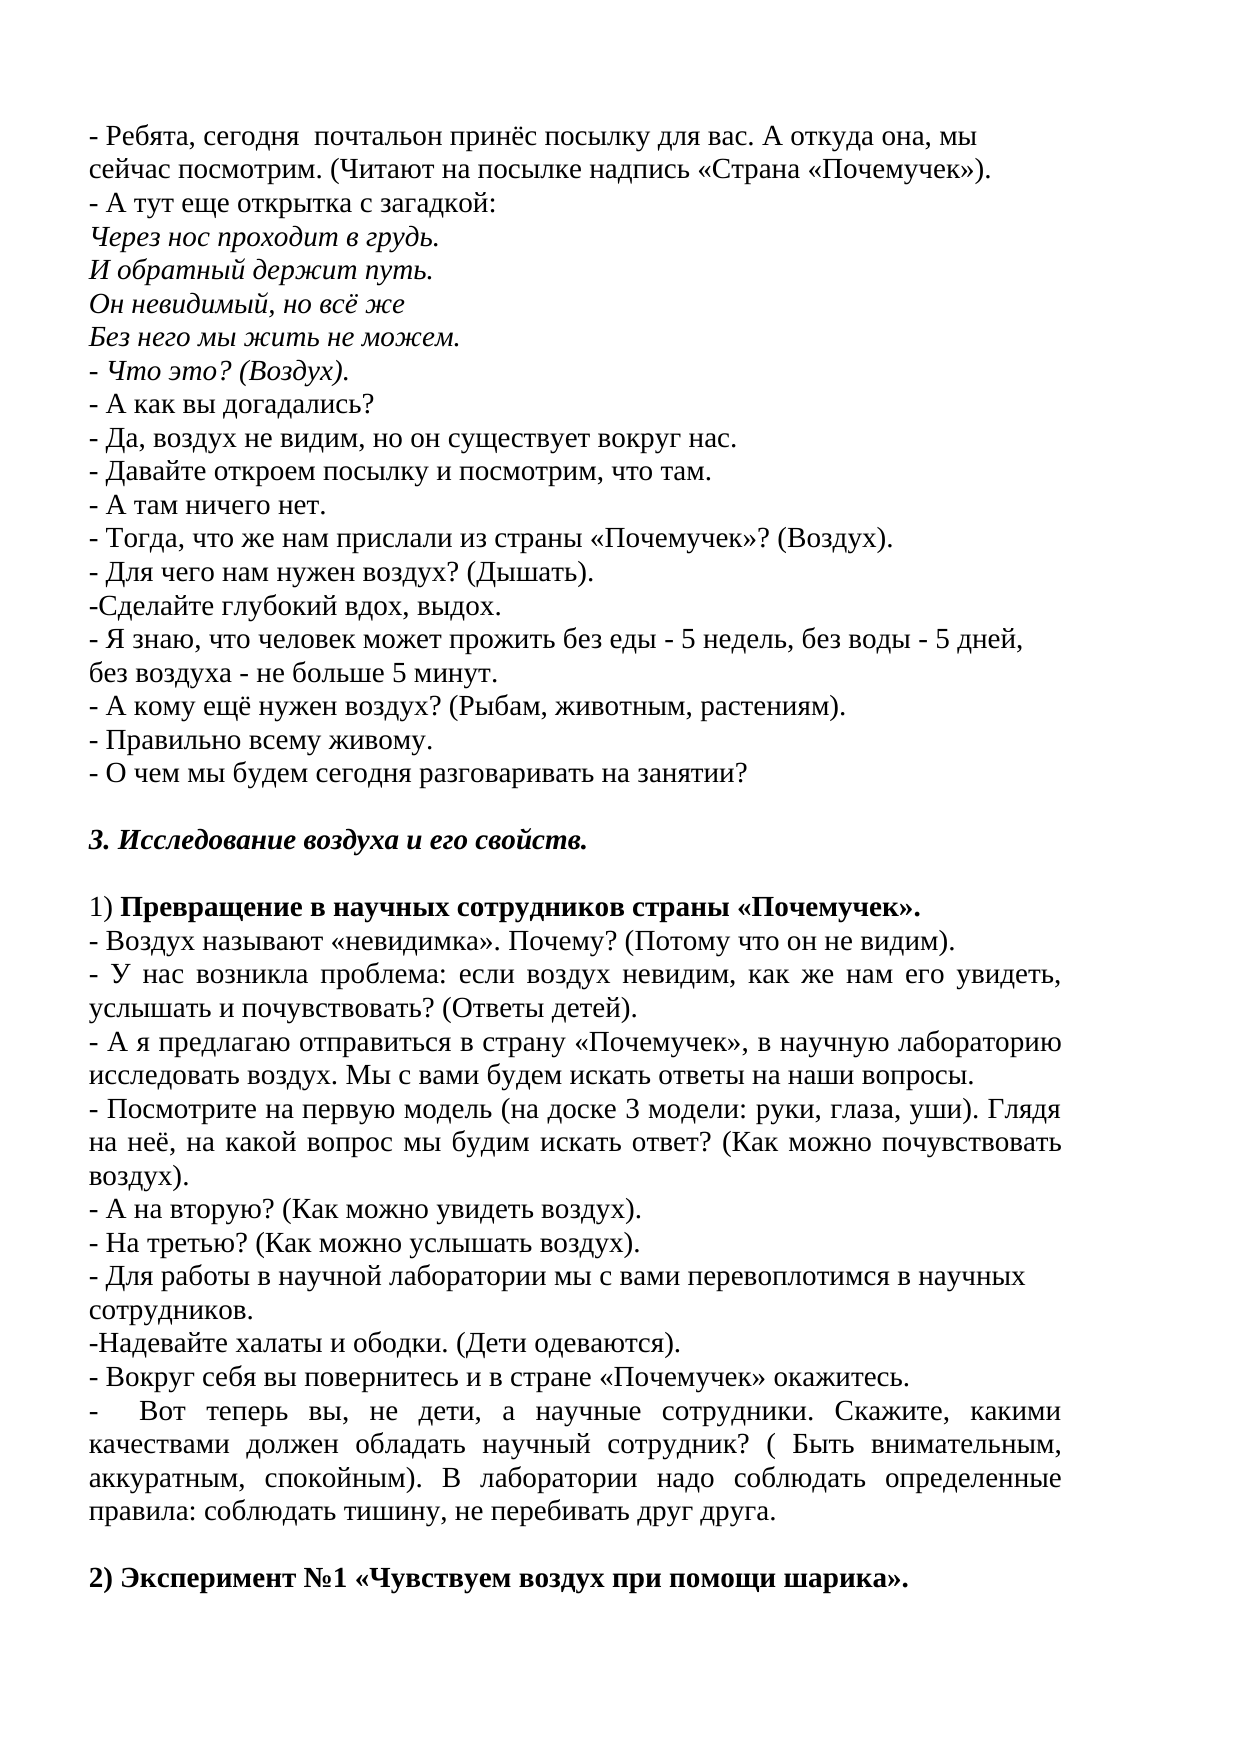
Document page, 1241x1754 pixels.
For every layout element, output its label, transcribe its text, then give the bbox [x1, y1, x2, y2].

text - Вокруг себя вы повернитесь и в стране «Почемучек» окажитесь. [88, 1359, 1063, 1393]
text - А как вы догадались? [88, 386, 1063, 420]
text 3. Исследование воздуха и его свойств. [88, 822, 1063, 856]
text - А кому ещё нужен воздух? (Рыбам, животным, растениям). [88, 688, 1063, 722]
text - А на вторую? (Как можно увидеть воздух). [88, 1191, 1063, 1225]
text - О чем мы будем сегодня разговаривать на занятии? [88, 755, 1063, 789]
text - Для чего нам нужен воздух? (Дышать). [88, 554, 1063, 588]
text - Посмотрите на первую модель (на доске 3 модели: руки, глаза, уши). Глядя на неё, на какой вопрос мы будим искать ответ? (Как можно почувствовать воздух). [88, 1091, 1063, 1191]
text -Надевайте халаты и ободки. (Дети одеваются). [88, 1326, 1063, 1359]
text 1) Превращение в научных сотрудников страны «Почемучек». [88, 889, 1063, 923]
text Через нос проходит в грудь. [88, 219, 1063, 252]
text - А там ничего нет. [88, 487, 1063, 521]
text - Тогда, что же нам прислали из страны «Почемучек»? (Воздух). [88, 521, 1063, 554]
text - Вот теперь вы, не дети, а научные сотрудники. Скажите, какими качествами должен обладать научный сотрудник? ( Быть внимательным, аккуратным, спокойным). В лаборатории надо соблюдать определенные правила: соблюдать тишину, не перебивать друг друга. [88, 1393, 1063, 1527]
text - Правильно всему живому. [88, 722, 1063, 755]
text 2) Эксперимент №1 «Чувствуем воздух при помощи шарика». [88, 1560, 1063, 1594]
text Он невидимый, но всё же [88, 286, 1063, 319]
text - Воздух называют «невидимка». Почему? (Потому что он не видим). [88, 923, 1063, 957]
text - Ребята, сегодня почтальон принёс посылку для вас. А откуда она, мы сейчас посмотрим. (Читают на посылке надпись «Страна «Почемучек»). [88, 118, 1063, 185]
text - Давайте откроем посылку и посмотрим, что там. [88, 453, 1063, 487]
text - Для работы в научной лаборатории мы с вами перевоплотимся в научных сотрудников. [88, 1258, 1063, 1326]
text - Я знаю, что человек может прожить без еды - 5 недель, без воды - 5 дней, без воздуха - не больше 5 минут. [88, 621, 1063, 688]
text -Сделайте глубокий вдох, выдох. [88, 588, 1063, 621]
text - А тут еще открытка с загадкой: [88, 185, 1063, 219]
text - Да, воздух не видим, но он существует вокруг нас. [88, 420, 1063, 453]
text - А я предлагаю отправиться в страну «Почемучек», в научную лабораторию исследовать воздух. Мы с вами будем искать ответы на наши вопросы. [88, 1024, 1063, 1091]
text - У нас возникла проблема: если воздух невидим, как же нам его увидеть, услышать и почувствовать? (Ответы детей). [88, 957, 1063, 1024]
text И обратный держит путь. [88, 252, 1063, 286]
text - На третью? (Как можно услышать воздух). [88, 1225, 1063, 1258]
text Без него мы жить не можем. [88, 319, 1063, 353]
text - Что это? (Воздух). [88, 353, 1063, 386]
